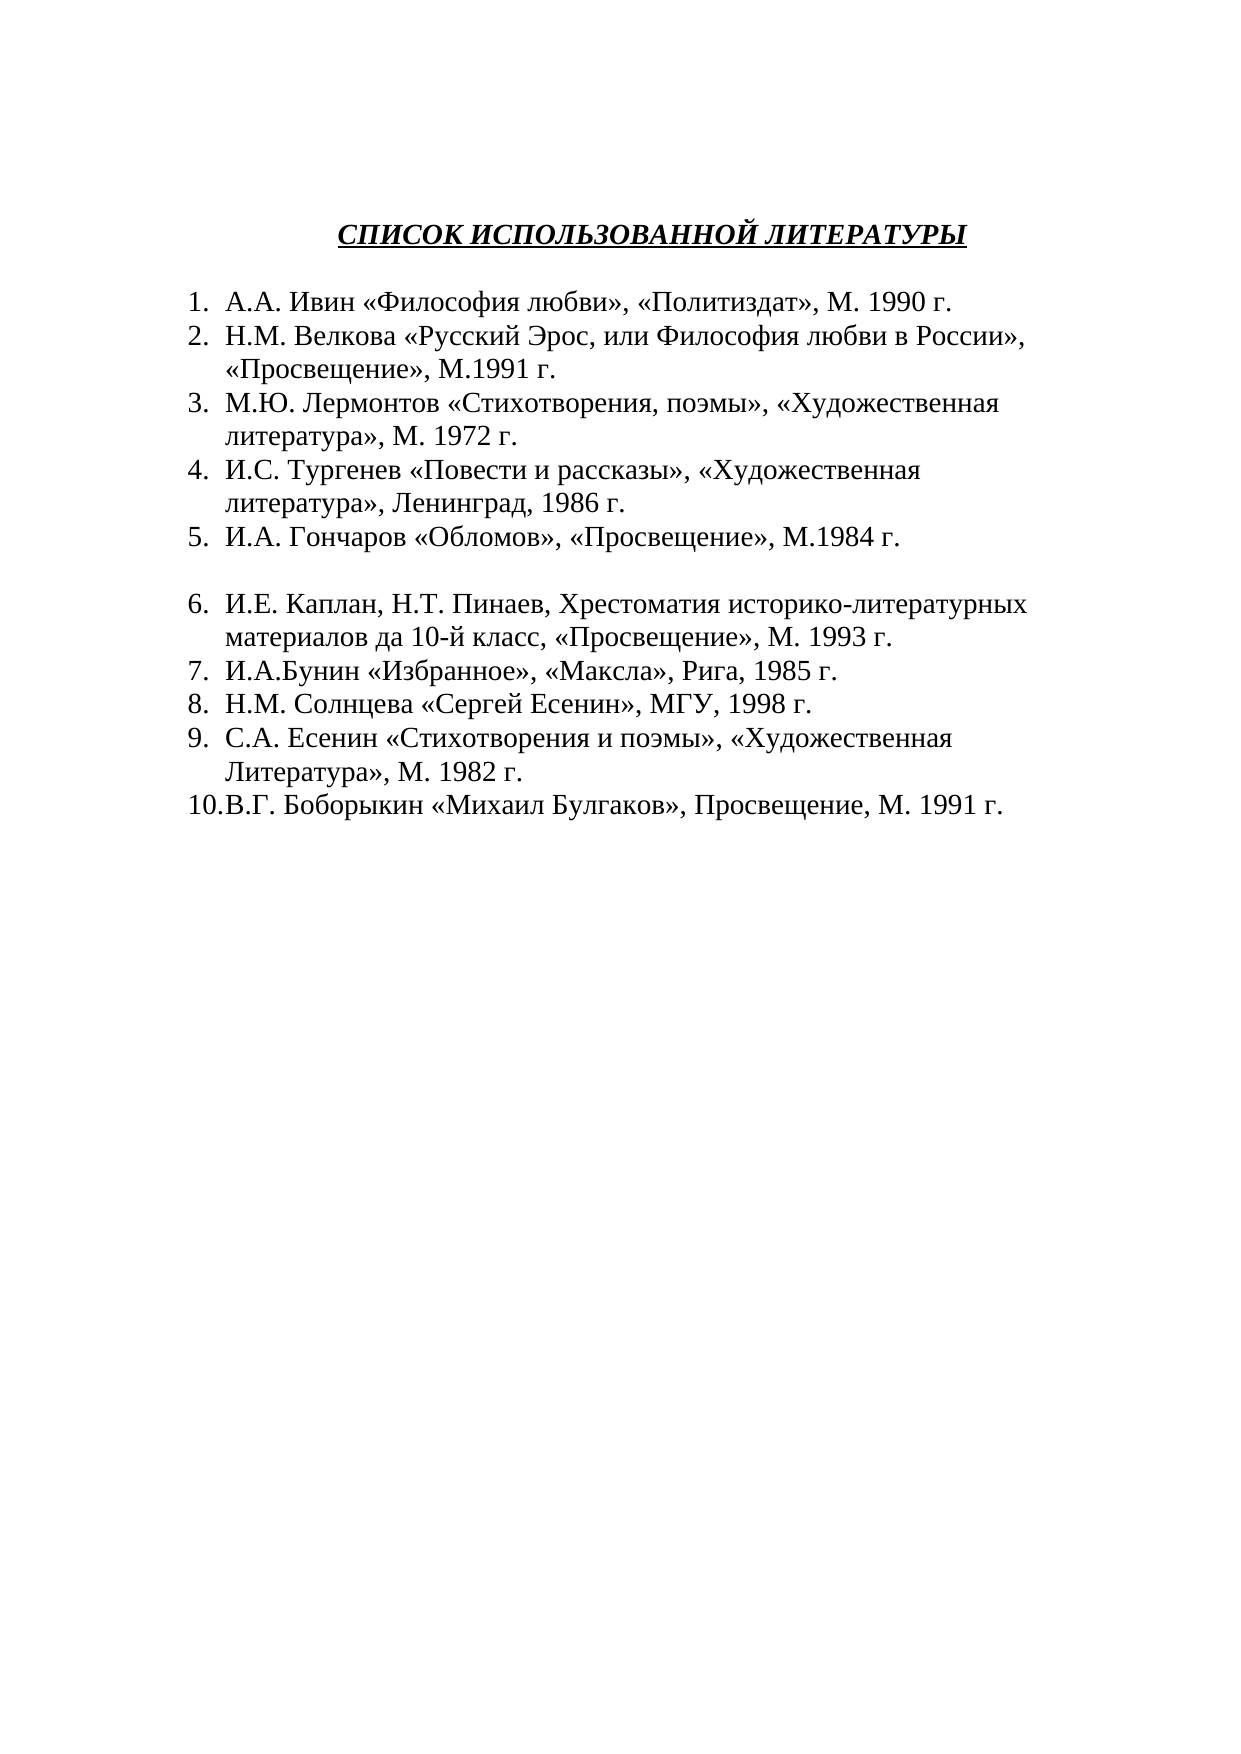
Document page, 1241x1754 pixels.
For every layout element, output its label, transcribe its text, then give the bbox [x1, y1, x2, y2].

list Н.М. Солнцева «Сергей Есенин», МГУ, 1998 г. [187, 687, 1053, 720]
list И.Е. Каплан, Н.Т. Пинаев, Хрестоматия историко-литературных материалов да 10-й класс, «Просвещение», М. 1993 г. [187, 586, 1053, 653]
list В.Г. Боборыкин «Михаил Булгаков», Просвещение, М. 1991 г. [187, 787, 1053, 821]
text Литература», М. 1982 г. [187, 754, 1053, 787]
text СПИСОК ИСПОЛЬЗОВАННОЙ ЛИТЕРАТУРЫ [262, 217, 1053, 251]
list И.А. Гончаров «Обломов», «Просвещение», М.1984 г. [187, 519, 1053, 552]
list И.С. Тургенев «Повести и рассказы», «Художественная литература», Ленинград, 1986 г. [187, 452, 1053, 519]
list И.А.Бунин «Избранное», «Максла», Рига, 1985 г. [187, 653, 1053, 687]
list М.Ю. Лермонтов «Стихотворения, поэмы», «Художественная литература», М. 1972 г. [187, 385, 1053, 452]
list С.А. Есенин «Стихотворения и поэмы», «Художественная [187, 720, 1053, 754]
list А.А. Ивин «Философия любви», «Политиздат», М. 1990 г. [187, 284, 1053, 318]
list Н.М. Велкова «Русский Эрос, или Философия любви в России», «Просвещение», М.1991 г. [187, 318, 1053, 385]
